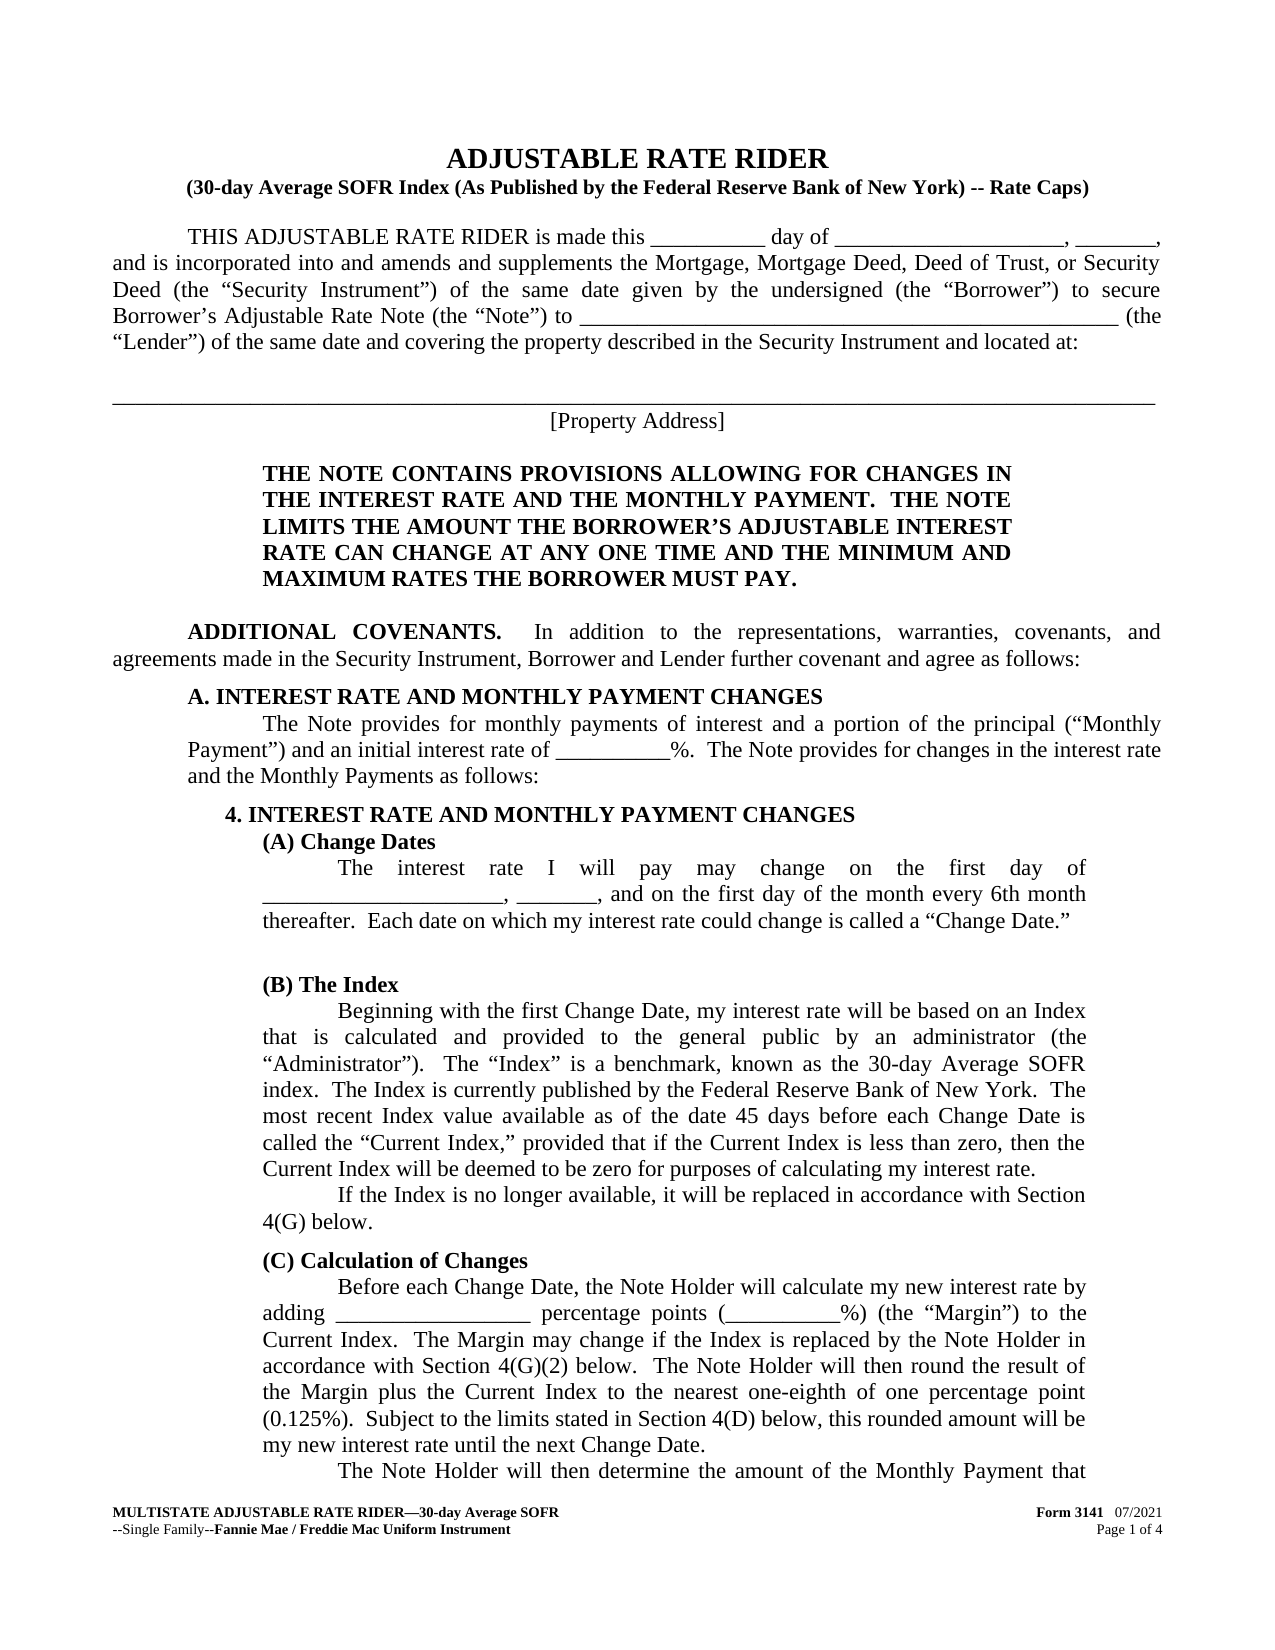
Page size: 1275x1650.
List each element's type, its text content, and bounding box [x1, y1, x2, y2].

text Before each Change Date, the Note Holder will calculate my new interest rate by adding _________________ percentage points (__________%) (the “Margin”) to the Current Index. The Margin may change if the Index is replaced by the Note Holder in accordance with Section 4(G)(2) below. The Note Holder will then round the result of the Margin plus the Current Index to the nearest one-eighth of one percentage point (0.125%). Subject to the limits stated in Section 4(D) below, this rounded amount will be my new interest rate until the next Change Date. [262, 1273, 1087, 1457]
text ADDITIONAL COVENANTS. In addition to the representations, warranties, covenants, and agreements made in the Security Instrument, Borrower and Lender further covenant and agree as follows: [112, 618, 1162, 671]
list Calculation of Changes [262, 1247, 1087, 1273]
list Change Dates [262, 828, 1087, 854]
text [262, 1457, 1087, 1484]
list Beginning with the first Change Date, my interest rate will be based on an Index that is calculated and provided to the general public by an administrator (the “Administrator”). The “Index” is a benchmark, known as the 30-day Average SOFR index. The Index is currently published by the Federal Reserve Bank of New York. The most recent Index value available as of the date 45 days before each Change Date is called the “Current Index,” provided that if the Current Index is less than zero, then the Current Index will be deemed to be zero for purposes of calculating my interest rate. [262, 997, 1087, 1181]
list INTEREST RATE AND MONTHLY PAYMENT CHANGES [150, 801, 1162, 828]
text ADJUSTABLE RATE RIDER [112, 141, 1162, 175]
list The interest rate I will pay may change on the first day of _____________________, _______, and on the first day of the month every 6th month thereafter. Each date on which my interest rate could change is called a “Change Date.” [262, 854, 1087, 933]
list The Note provides for monthly payments of interest and a portion of the principal (“Monthly Payment”) and an initial interest rate of __________%. The Note provides for changes in the interest rate and the Monthly Payments as follows: [187, 710, 1162, 789]
list The Index [262, 971, 1087, 997]
text THE NOTE CONTAINS PROVISIONS ALLOWING FOR CHANGES IN THE INTEREST RATE AND THE MONTHLY PAYMENT. THE NOTE LIMITS THE AMOUNT THE BORROWER’S ADJUSTABLE INTEREST RATE CAN CHANGE AT ANY ONE TIME AND THE MINIMUM AND MAXIMUM RATES THE BORROWER MUST PAY. [262, 460, 1012, 592]
text If the Index is no longer available, it will be replaced in accordance with Section 4(G) below. [262, 1181, 1087, 1234]
text ___________________________________________________________________________________________ [112, 381, 1162, 407]
text [Property Address] [112, 407, 1162, 434]
text (30-day Average SOFR Index (As Published by the Federal Reserve Bank of New York) -- Rate Caps) [112, 175, 1162, 199]
text THIS ADJUSTABLE RATE RIDER is made this __________ day of ____________________, _______, and is incorporated into and amends and supplements the Mortgage, Mortgage Deed, Deed of Trust, or Security Deed (the “Security Instrument”) of the same date given by the undersigned (the “Borrower”) to secure Borrower’s Adjustable Rate Note (the “Note”) to _______________________________________________ (the “Lender”) of the same date and covering the property described in the Security Instrument and located at: [112, 223, 1162, 355]
list INTEREST RATE AND MONTHLY PAYMENT CHANGES [150, 683, 1162, 710]
